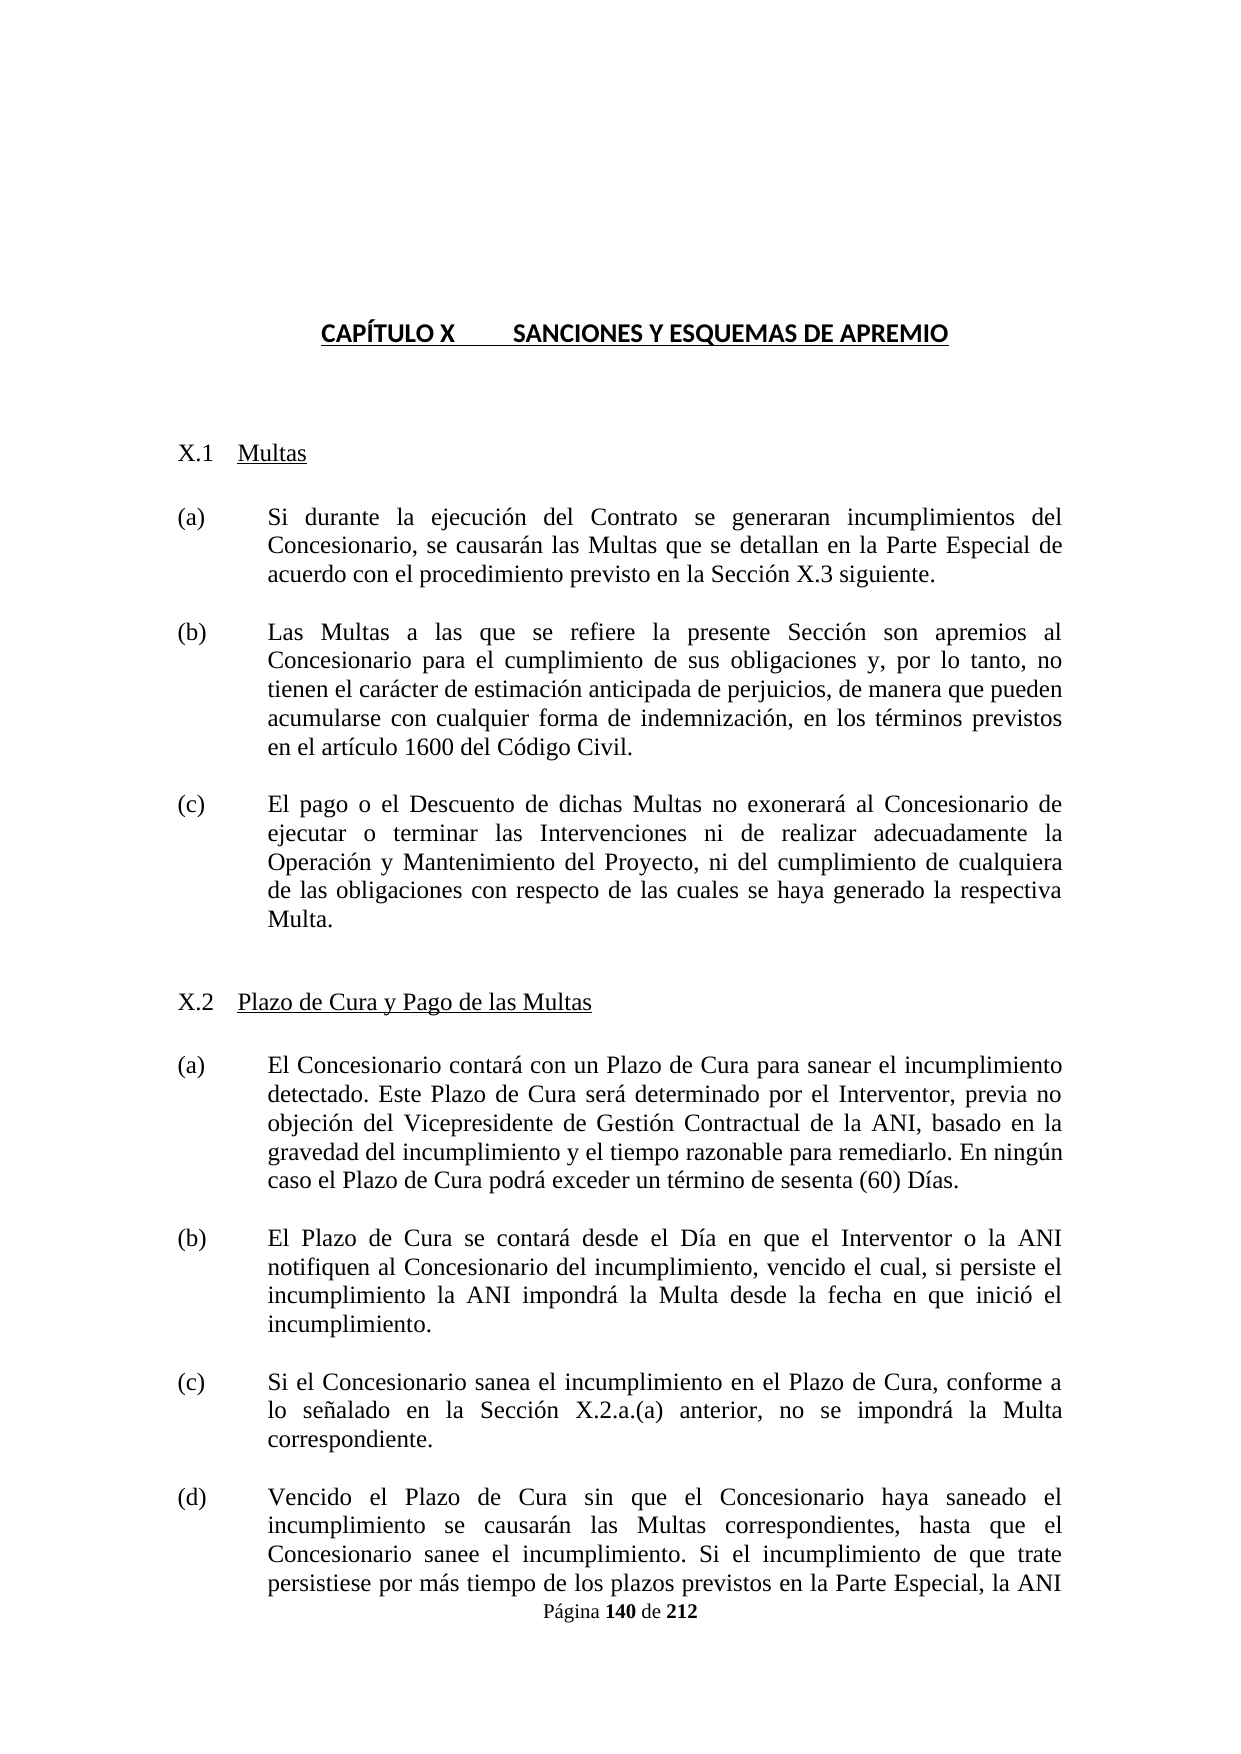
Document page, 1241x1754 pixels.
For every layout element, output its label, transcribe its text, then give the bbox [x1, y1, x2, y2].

text El Plazo de Cura se contará desde el Día en que el Interventor o la ANI notifiquen al Concesionario del incumplimiento, vencido el cual, si persiste el incumplimiento la ANI impondrá la Multa desde la fecha en que inició el incumplimiento. [177, 1223, 1063, 1338]
text El Concesionario contará con un Plazo de Cura para sanear el incumplimiento detectado. Este Plazo de Cura será determinado por el Interventor, previa no objeción del Vicepresidente de Gestión Contractual de la ANI, basado en la gravedad del incumplimiento y el tiempo razonable para remediarlo. En ningún caso el Plazo de Cura podrá exceder un término de sesenta (60) Días. [177, 1051, 1063, 1194]
text El pago o el Descuento de dichas Multas no exonerará al Concesionario de ejecutar o terminar las Intervenciones ni de realizar adecuadamente la Operación y Mantenimiento del Proyecto, ni del cumplimiento de cualquiera de las obligaciones con respecto de las cuales se haya generado la respectiva Multa. [177, 789, 1063, 933]
text Si durante la ejecución del Contrato se generaran incumplimientos del Concesionario, se causarán las Multas que se detallan en la Parte Especial de acuerdo con el procedimiento previsto en la Sección 10.3 siguiente. [177, 502, 1063, 588]
subtitle Multas [177, 438, 1063, 467]
subtitle Plazo de Cura y Pago de las Multas [177, 987, 1063, 1016]
subtitle SANCIONES Y ESQUEMAS DE APREMIO [207, 316, 1063, 349]
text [177, 1482, 1063, 1597]
text Las Multas a las que se refiere la presente Sección son apremios al Concesionario para el cumplimiento de sus obligaciones y, por lo tanto, no tienen el carácter de estimación anticipada de perjuicios, de manera que pueden acumularse con cualquier forma de indemnización, en los términos previstos en el artículo 1600 del Código Civil. [177, 617, 1063, 761]
text Si el Concesionario sanea el incumplimiento en el Plazo de Cura, conforme a lo señalado en la Sección 10.2(a) anterior, no se impondrá la Multa correspondiente. [177, 1367, 1063, 1453]
